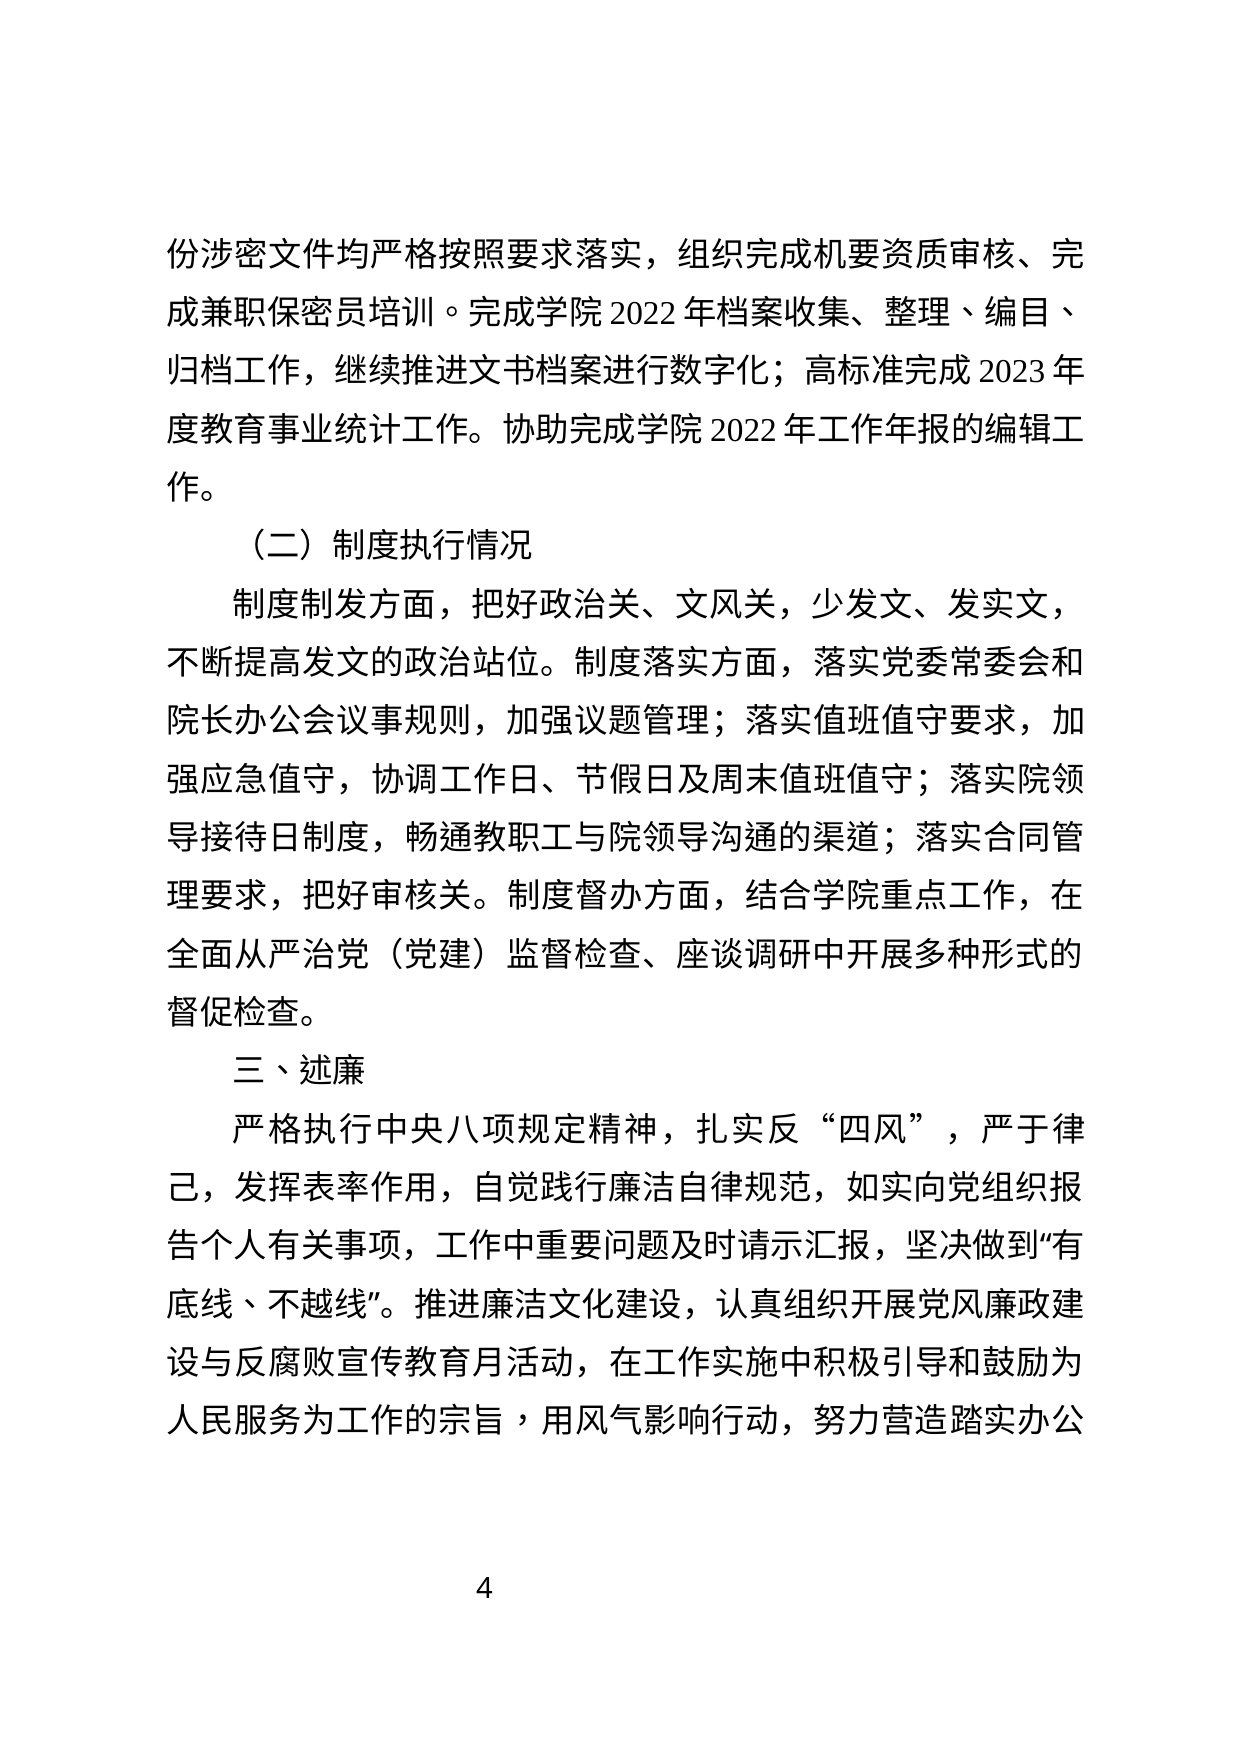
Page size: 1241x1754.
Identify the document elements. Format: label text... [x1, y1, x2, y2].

text 制度制发方面，把好政治关、文风关，少发文、发实文，不断提高发文的政治站位。制度落实方面，落实党委常委会和院长办公会议事规则，加强议题管理；落实值班值守要求，加强应急值守，协调工作日、节假日及周末值班值守；落实院领导接待日制度，畅通教职工与院领导沟通的渠道；落实合同管理要求，把好审核关。制度督办方面，结合学院重点工作，在全面从严治党（党建）监督检查、座谈调研中开展多种形式的督促检查。 [167, 569, 1085, 1036]
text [167, 219, 1085, 511]
list 述廉 [167, 1036, 1085, 1094]
text （二）制度执行情况 [167, 511, 1085, 569]
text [167, 1094, 1085, 1509]
